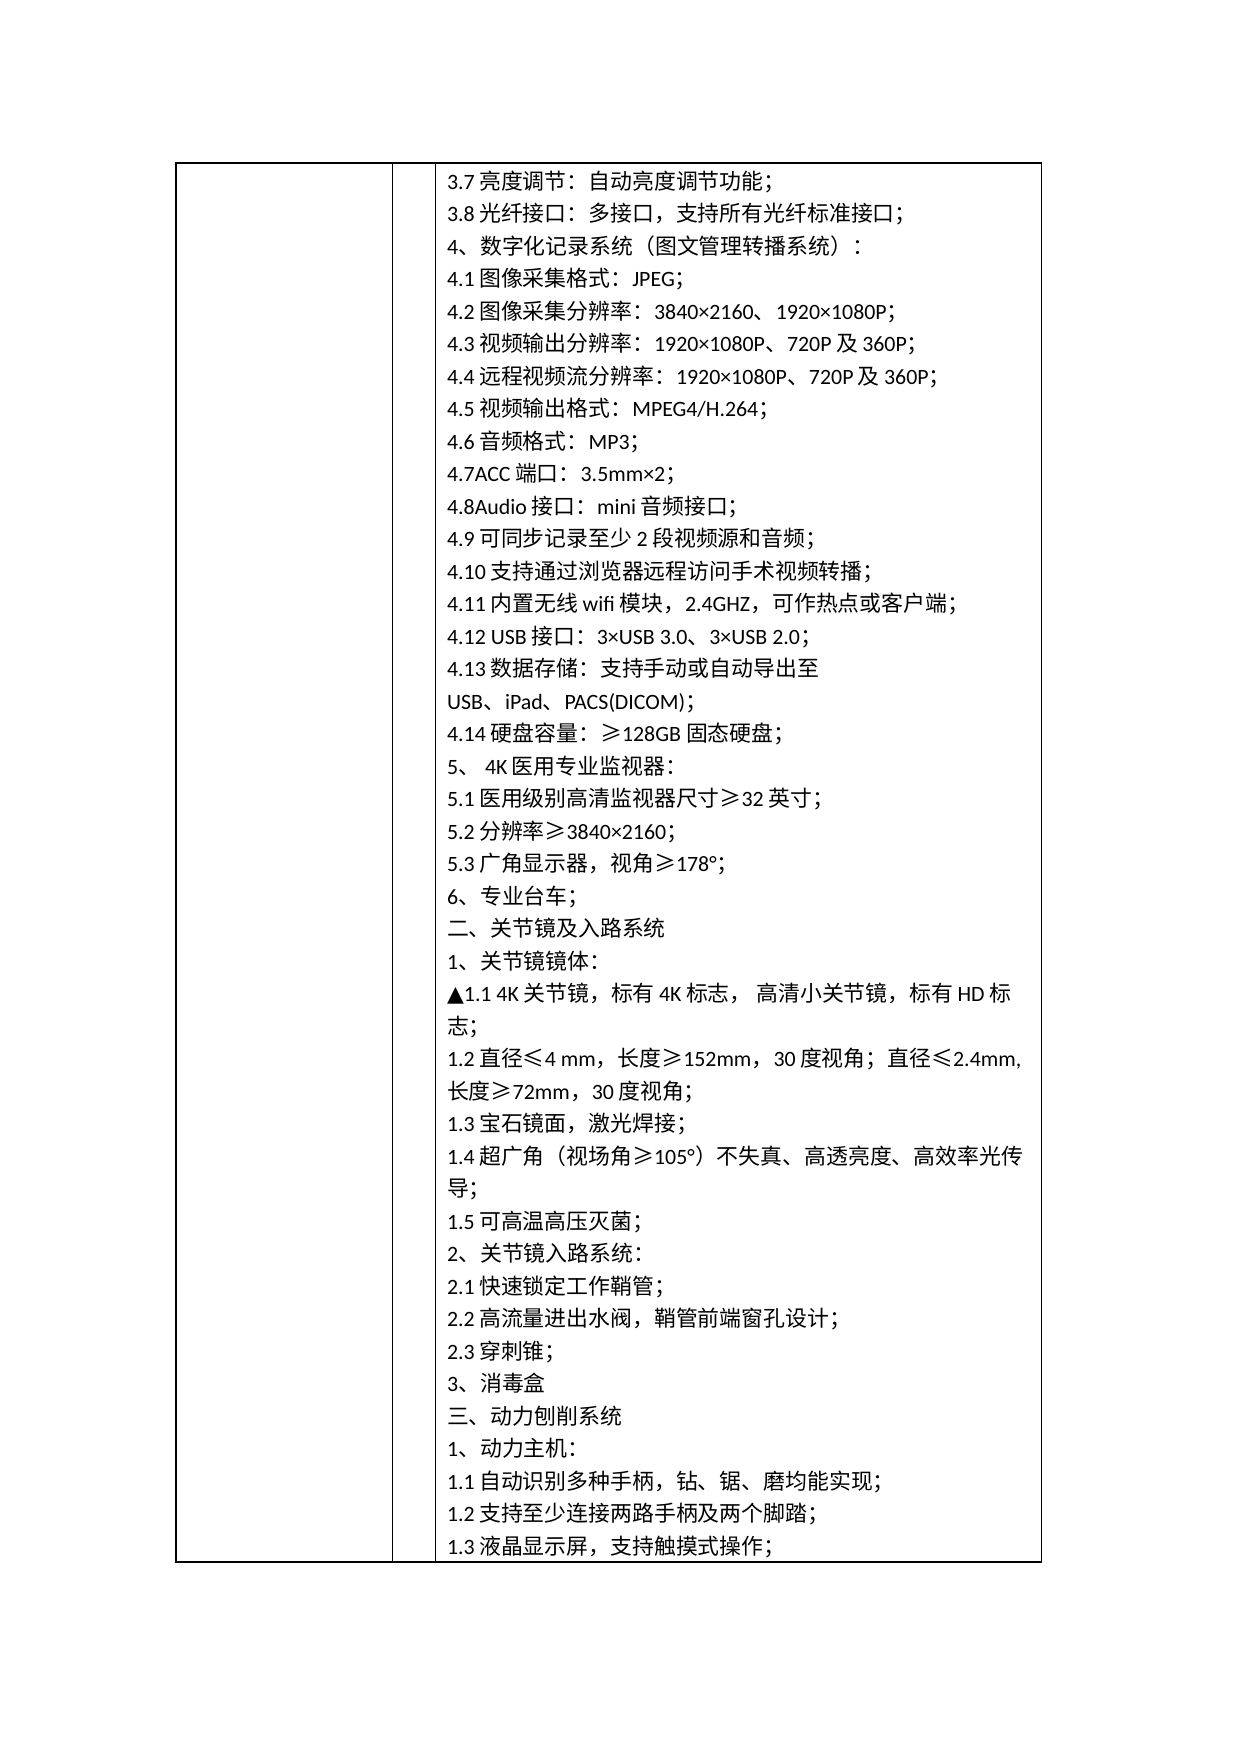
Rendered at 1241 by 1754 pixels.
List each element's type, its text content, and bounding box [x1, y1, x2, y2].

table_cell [436, 164, 1041, 1561]
table_cell 1 [393, 164, 435, 1561]
table_cell [177, 164, 392, 1561]
